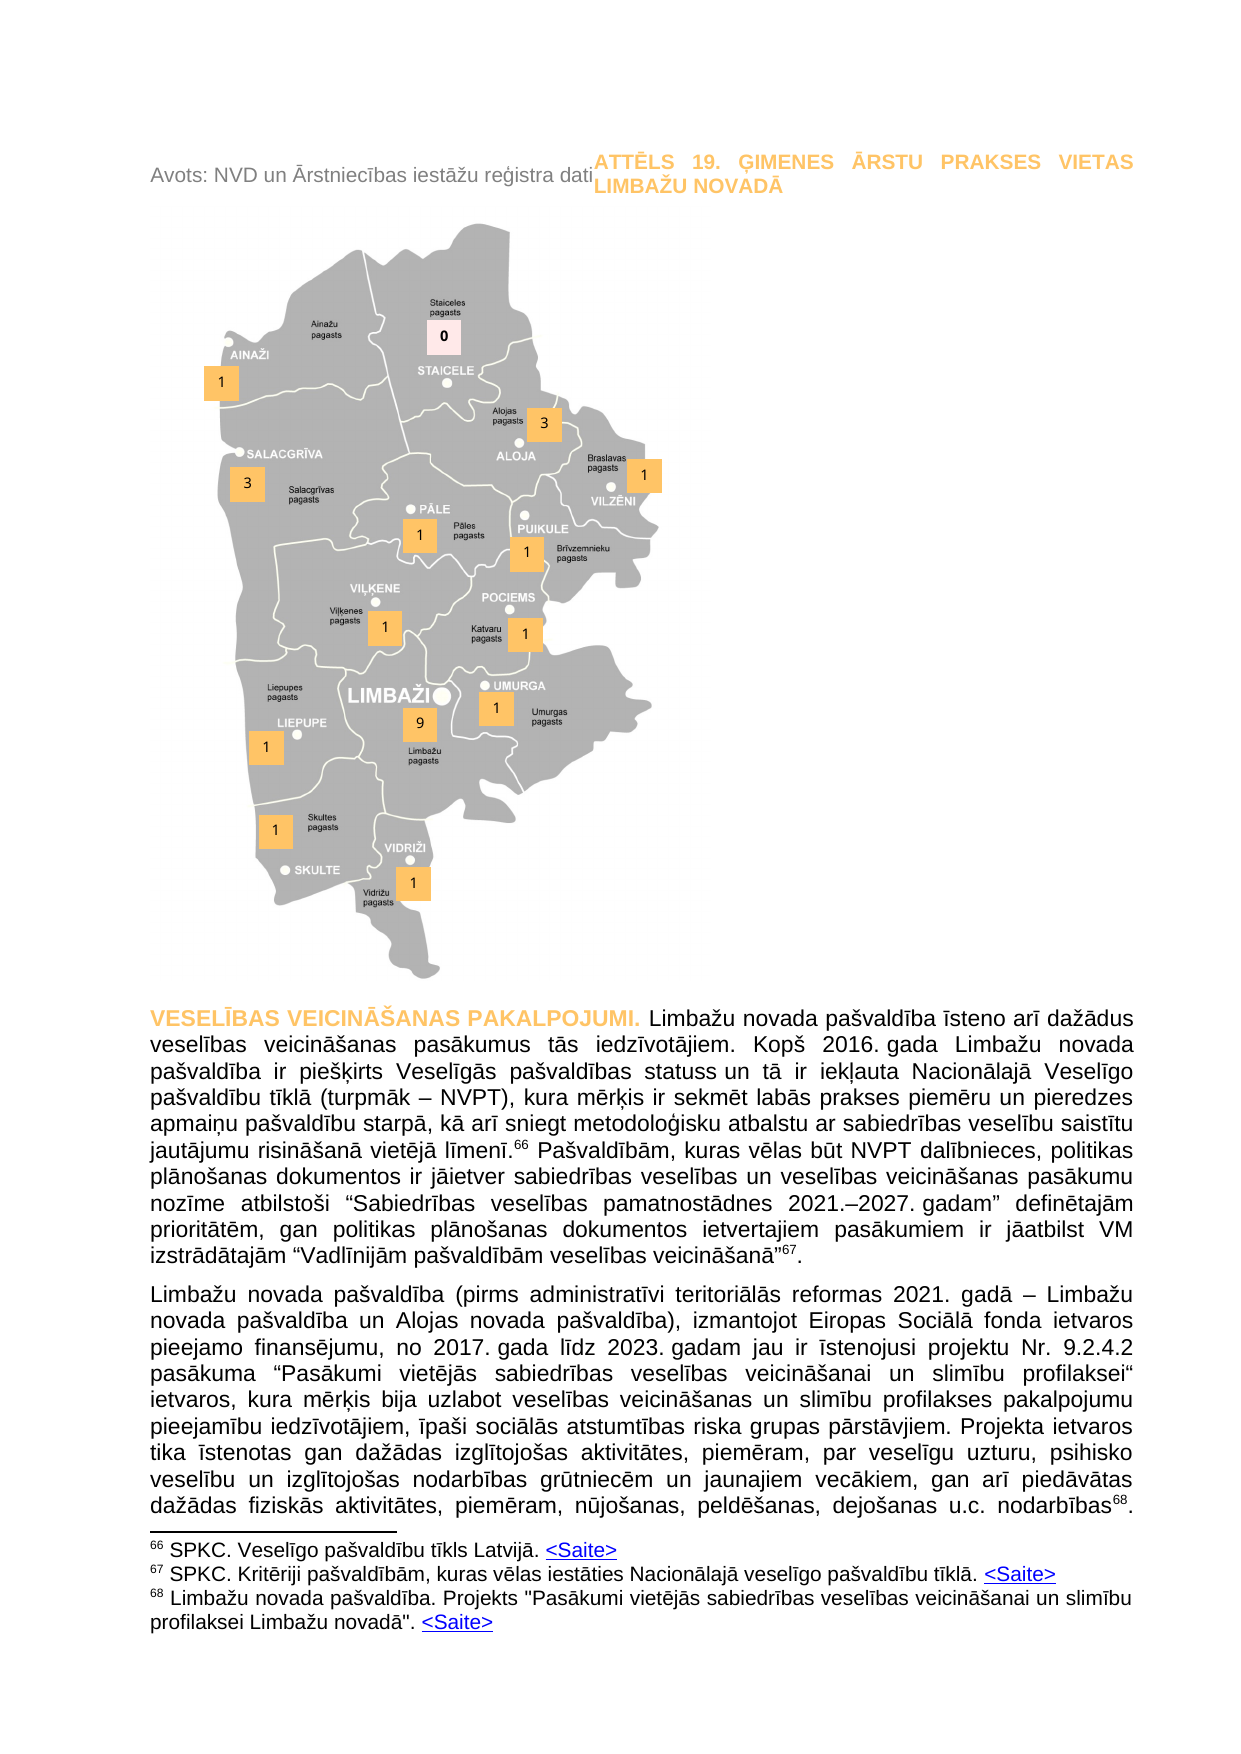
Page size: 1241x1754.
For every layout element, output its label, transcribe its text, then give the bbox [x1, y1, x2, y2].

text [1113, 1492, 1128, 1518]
text Veselības veicināšanas pakalpojumi. Limbažu novada pašvaldība īsteno arī dažādus veselības veicināšanas pasākumus tās iedzīvotājiem. Kopš 2016. gada Limbažu novada pašvaldība ir piešķirts Veselīgās pašvaldības statuss un tā ir iekļauta Nacionālajā Veselīgo pašvaldību tīklā (turpmāk – NVPT), kura mērķis ir sekmēt labās prakses piemēru un pieredzes apmaiņu pašvaldību starpā, kā arī sniegt metodoloģisku atbalstu ar sabiedrības veselību saistītu jautājumu risināšanā vietējā līmenī. Pašvaldībām, kuras vēlas būt NVPT dalībnieces, politikas plānošanas dokumentos ir jāietver sabiedrības veselības un veselības veicināšanas pasākumu nozīme atbilstoši “Sabiedrības veselības pamatnostādnes 2021.–2027. gadam” definētajām prioritātēm, gan politikas plānošanas dokumentos ietvertajiem pasākumiem ir jāatbilst VM izstrādātajām “Vadlīnijām pašvaldībām veselības veicināšanā”. [150, 1005, 1134, 1268]
text Avots: NVD un Ārstniecības iestāžu reģistra dati [150, 162, 593, 186]
